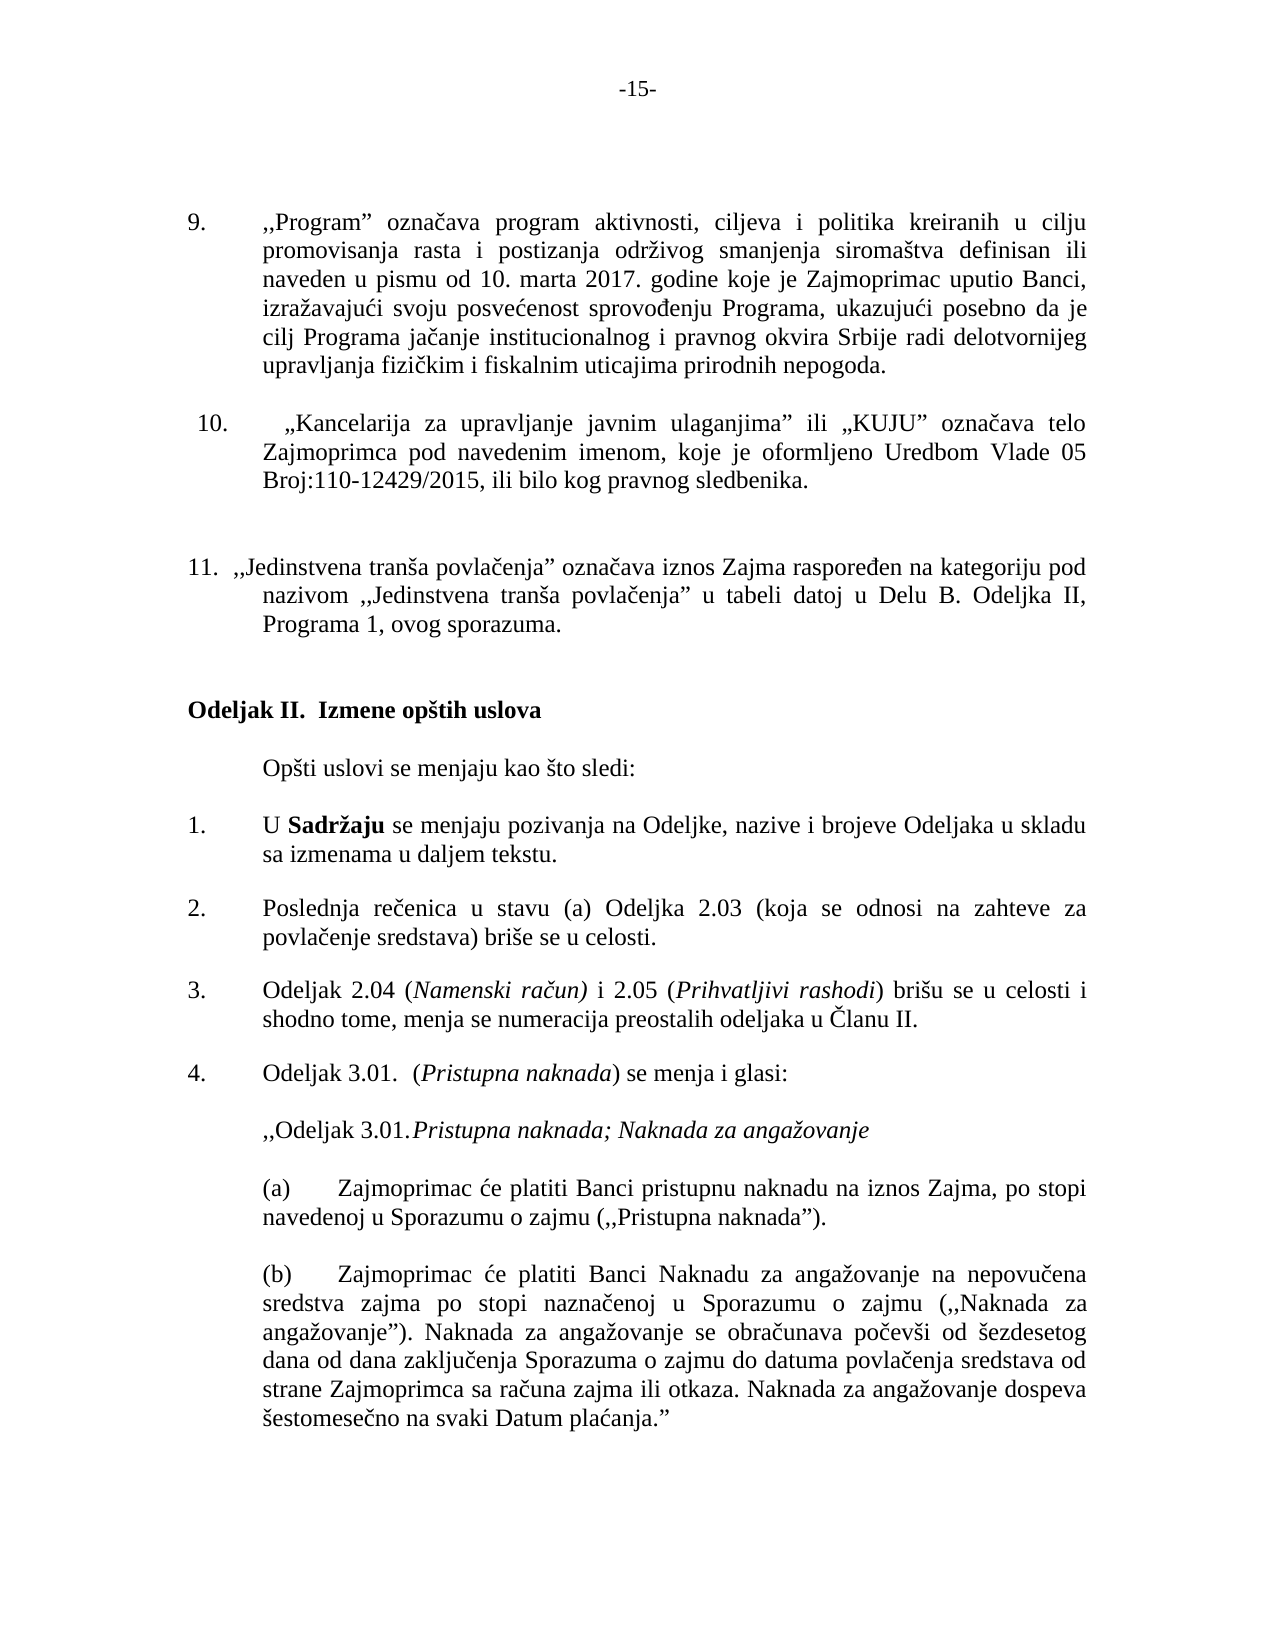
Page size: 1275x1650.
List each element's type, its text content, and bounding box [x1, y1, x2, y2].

text 2. Poslednja rečenica u stavu (a) Odeljka 2.03 (koja se odnosi na zahteve za povlačenje sredstava) briše se u celosti. [187, 893, 1087, 951]
text Odeljak II. Izmene opštih uslova [187, 696, 1087, 724]
list ,,Program” označava program aktivnosti, ciljeva i politika kreiranih u cilju promovisanja rasta i postizanja održivog smanjenja siromaštva definisan ili naveden u pismu od 10. marta 2017. godine koje je Zajmoprimac uputio Banci, izražavajući svoju posvećenost sprovođenju Programa, ukazujući posebno da je cilj Programa jačanje institucionalnog i pravnog okvira Srbije radi delotvornijeg upravljanja fizičkim i fiskalnim uticajima prirodnih nepogoda. [187, 207, 1087, 379]
list U Sadržaju se menjaju pozivanja na Odeljke, nazive i brojeve Odeljaka u skladu sa izmenama u daljem tekstu. [187, 811, 1087, 868]
text (b) Zajmoprimac će platiti Banci Naknadu za angažovanje na nepovučena sredstva zajma po stopi naznačenoj u Sporazumu o zajmu (,,Naknada za angažovanje”). Naknada za angažovanje se obračunava počevši od šezdesetog dana od dana zaključenja Sporazuma o zajmu do datuma povlačenja sredstava od strane Zajmoprimca sa računa zajma ili otkaza. Naknada za angažovanje dospeva šestomesečno na svaki Datum plaćanja.” [262, 1259, 1087, 1432]
text 10. „Kancelarija za upravljanje javnim ulaganjimaˮ ili „KUJUˮ označava telo Zajmoprimca pod navedenim imenom, koje je oformljeno Uredbom Vlade 05 Broj:110-12429/2015, ili bilo kog pravnog sledbenika. [197, 408, 1087, 494]
text Opšti uslovi se menjaju kao što sledi: [187, 753, 1087, 782]
text 4. Odeljak 3.01. (Pristupna naknada) se menja i glasi: [187, 1058, 1087, 1087]
text ,,Odeljak 3.01. Pristupna naknada; Naknada za angažovanje [262, 1116, 1087, 1144]
text 11. ,,Jedinstvena tranša povlačenja” označava iznos Zajma raspoređen na kategoriju pod nazivom ,,Jedinstvena tranša povlačenja” u tabeli datoj u Delu B. Odeljka II, Programa 1, ovog sporazuma. [187, 552, 1087, 638]
list Zajmoprimac će platiti Banci pristupnu naknadu na iznos Zajma, po stopi navedenoj u Sporazumu o zajmu (,,Pristupna naknada”). [262, 1173, 1087, 1231]
text 3. Odeljak 2.04 (Namenski račun) i 2.05 (Prihvatljivi rashodi) brišu se u celosti i shodno tome, menja se numeracija preostalih odeljaka u Članu II. [187, 976, 1087, 1033]
